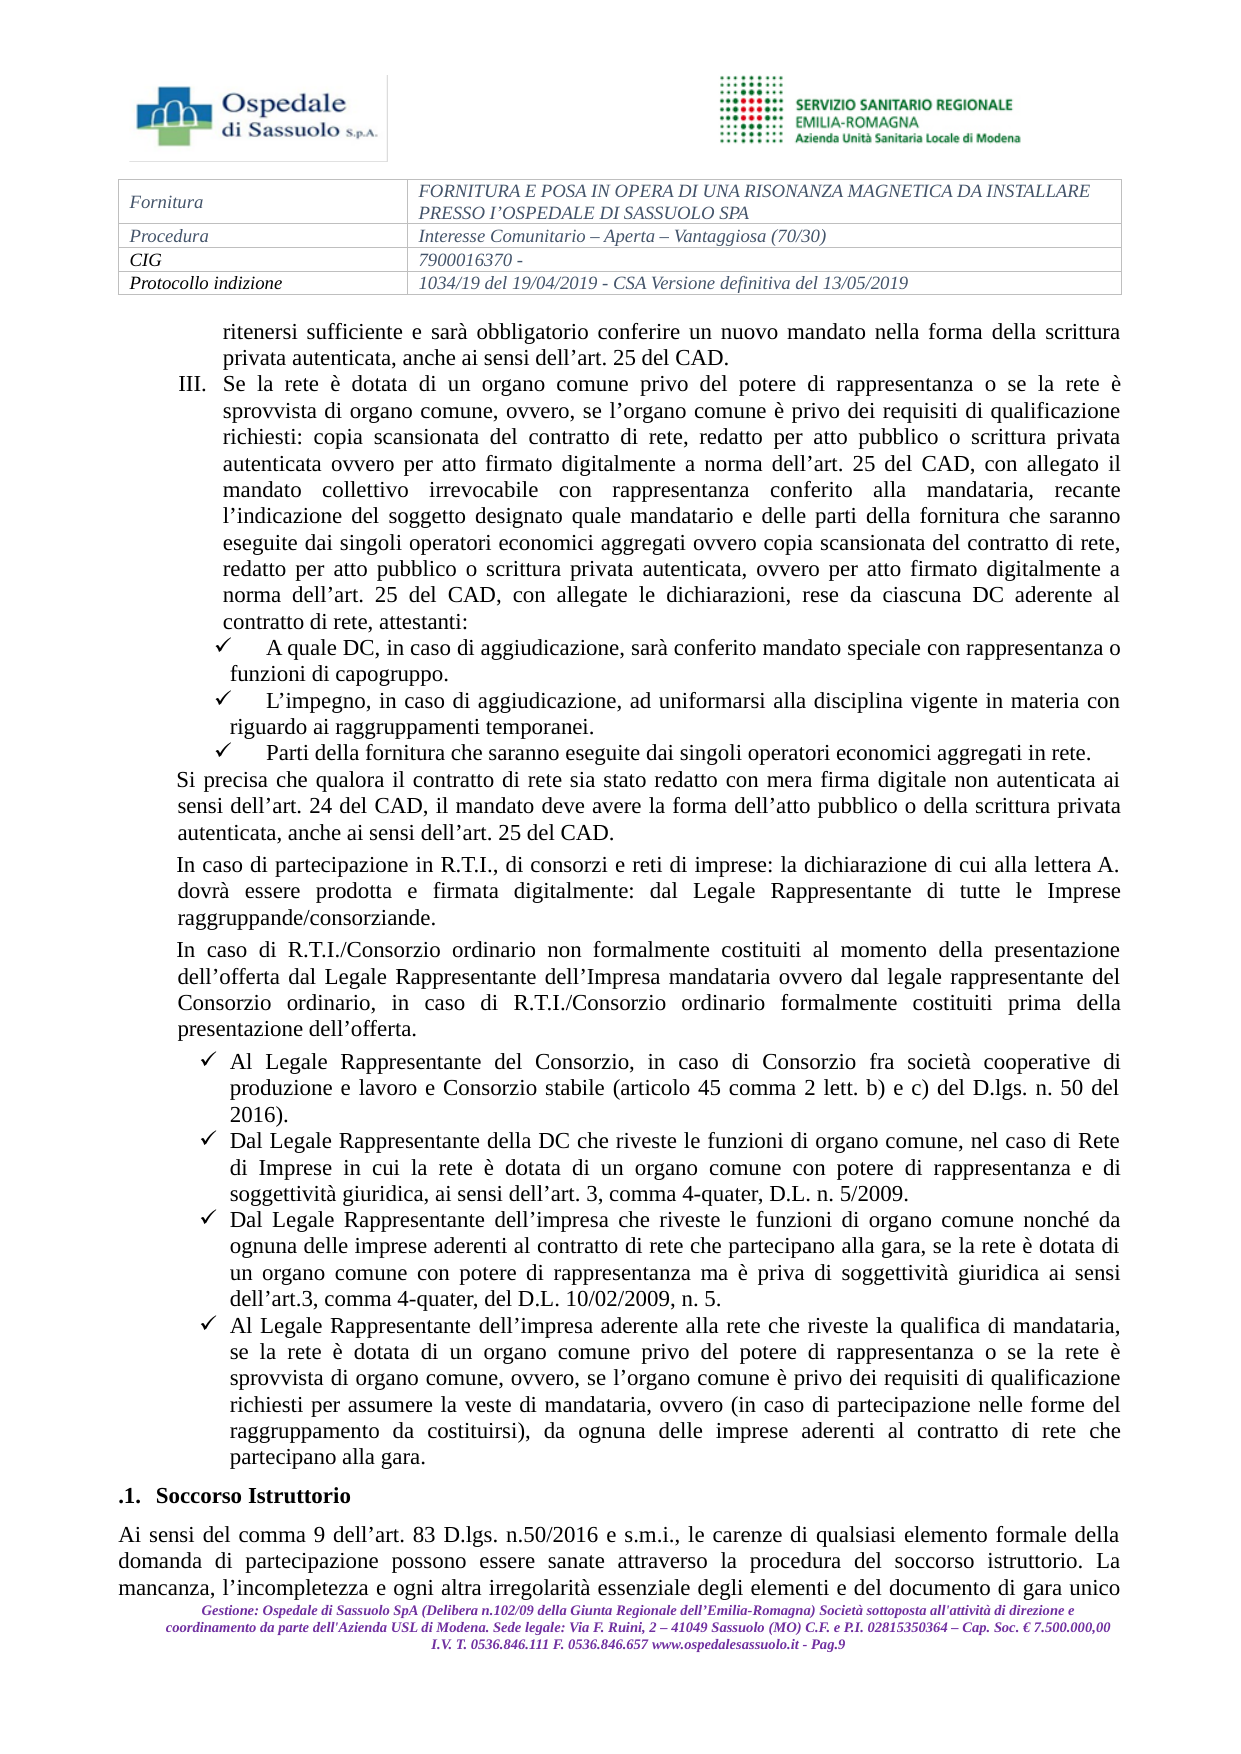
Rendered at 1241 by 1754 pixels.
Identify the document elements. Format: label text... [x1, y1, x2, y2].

list A quale DC, in caso di aggiudicazione, sarà conferito mandato speciale con rappresentanza o funzioni di capogruppo. [214, 634, 1122, 687]
list Al Legale Rappresentante dell’impresa aderente alla rete che riveste la qualifica di mandataria, se la rete è dotata di un organo comune privo del potere di rappresentanza o se la rete è sprovvista di organo comune, ovvero, se l’organo comune è privo dei requisiti di qualificazione richiesti per assumere la veste di mandataria, ovvero (in caso di partecipazione nelle forme del raggruppamento da costituirsi), da ognuna delle imprese aderenti al contratto di rete che partecipano alla gara. [199, 1312, 1122, 1470]
list Dal Legale Rappresentante dell’impresa che riveste le funzioni di organo comune nonché da ognuna delle imprese aderenti al contratto di rete che partecipano alla gara, se la rete è dotata di un organo comune con potere di rappresentanza ma è priva di soggettività giuridica ai sensi dell’art.3, comma 4-quater, del D.L. 10/02/2009, n. 5. [199, 1206, 1122, 1312]
text In caso di R.T.I./Consorzio ordinario non formalmente costituiti al momento della presentazione dell’offerta dal Legale Rappresentante dell’Impresa mandataria ovvero dal legale rappresentante del Consorzio ordinario, in caso di R.T.I./Consorzio ordinario formalmente costituiti prima della presentazione dell’offerta. [176, 936, 1122, 1042]
list Al Legale Rappresentante del Consorzio, in caso di Consorzio fra società cooperative di produzione e lavoro e Consorzio stabile (articolo 45 comma 2 lett. b) e c) del D.lgs. n. 50 del 2016). [199, 1048, 1122, 1127]
subtitle Soccorso Istruttorio [118, 1482, 1122, 1509]
list Parti della fornitura che saranno eseguite dai singoli operatori economici aggregati in rete. [214, 739, 1122, 766]
list Dal Legale Rappresentante della DC che riveste le funzioni di organo comune, nel caso di Rete di Imprese in cui la rete è dotata di un organo comune con potere di rappresentanza e di soggettività giuridica, ai sensi dell’art. 3, comma 4-quater, D.L. n. 5/2009. [199, 1127, 1122, 1206]
text In caso di partecipazione in R.T.I., di consorzi e reti di imprese: la dichiarazione di cui alla lettera A. dovrà essere prodotta e firmata digitalmente: dal Legale Rappresentante di tutte le Imprese raggruppande/consorziande. [176, 851, 1122, 930]
list L’impegno, in caso di aggiudicazione, ad uniformarsi alla disciplina vigente in materia con riguardo ai raggruppamenti temporanei. [214, 687, 1122, 739]
picture [718, 75, 1023, 145]
list Se la rete è dotata di un organo comune privo del potere di rappresentanza o se la rete è sprovvista di organo comune, ovvero, se l’organo comune è privo dei requisiti di qualificazione richiesti: copia scansionata del contratto di rete, redatto per atto pubblico o scrittura privata autenticata ovvero per atto firmato digitalmente a norma dell’art. 25 del CAD, con allegato il mandato collettivo irrevocabile con rappresentanza conferito alla mandataria, recante l’indicazione del soggetto designato quale mandatario e delle parti della fornitura che saranno eseguite dai singoli operatori economici aggregati ovvero copia scansionata del contratto di rete, redatto per atto pubblico o scrittura privata autenticata, ovvero per atto firmato digitalmente a norma dell’art. 25 del CAD, con allegate le dichiarazioni, rese da ciascuna DC aderente al contratto di rete, attestanti: [207, 371, 1122, 634]
text Si precisa che qualora il contratto di rete sia stato redatto con mera firma digitale non autenticata ai sensi dell’art. 24 del CAD, il mandato deve avere la forma dell’atto pubblico o della scrittura privata autenticata, anche ai sensi dell’art. 25 del CAD. [176, 766, 1122, 845]
picture [129, 75, 389, 163]
